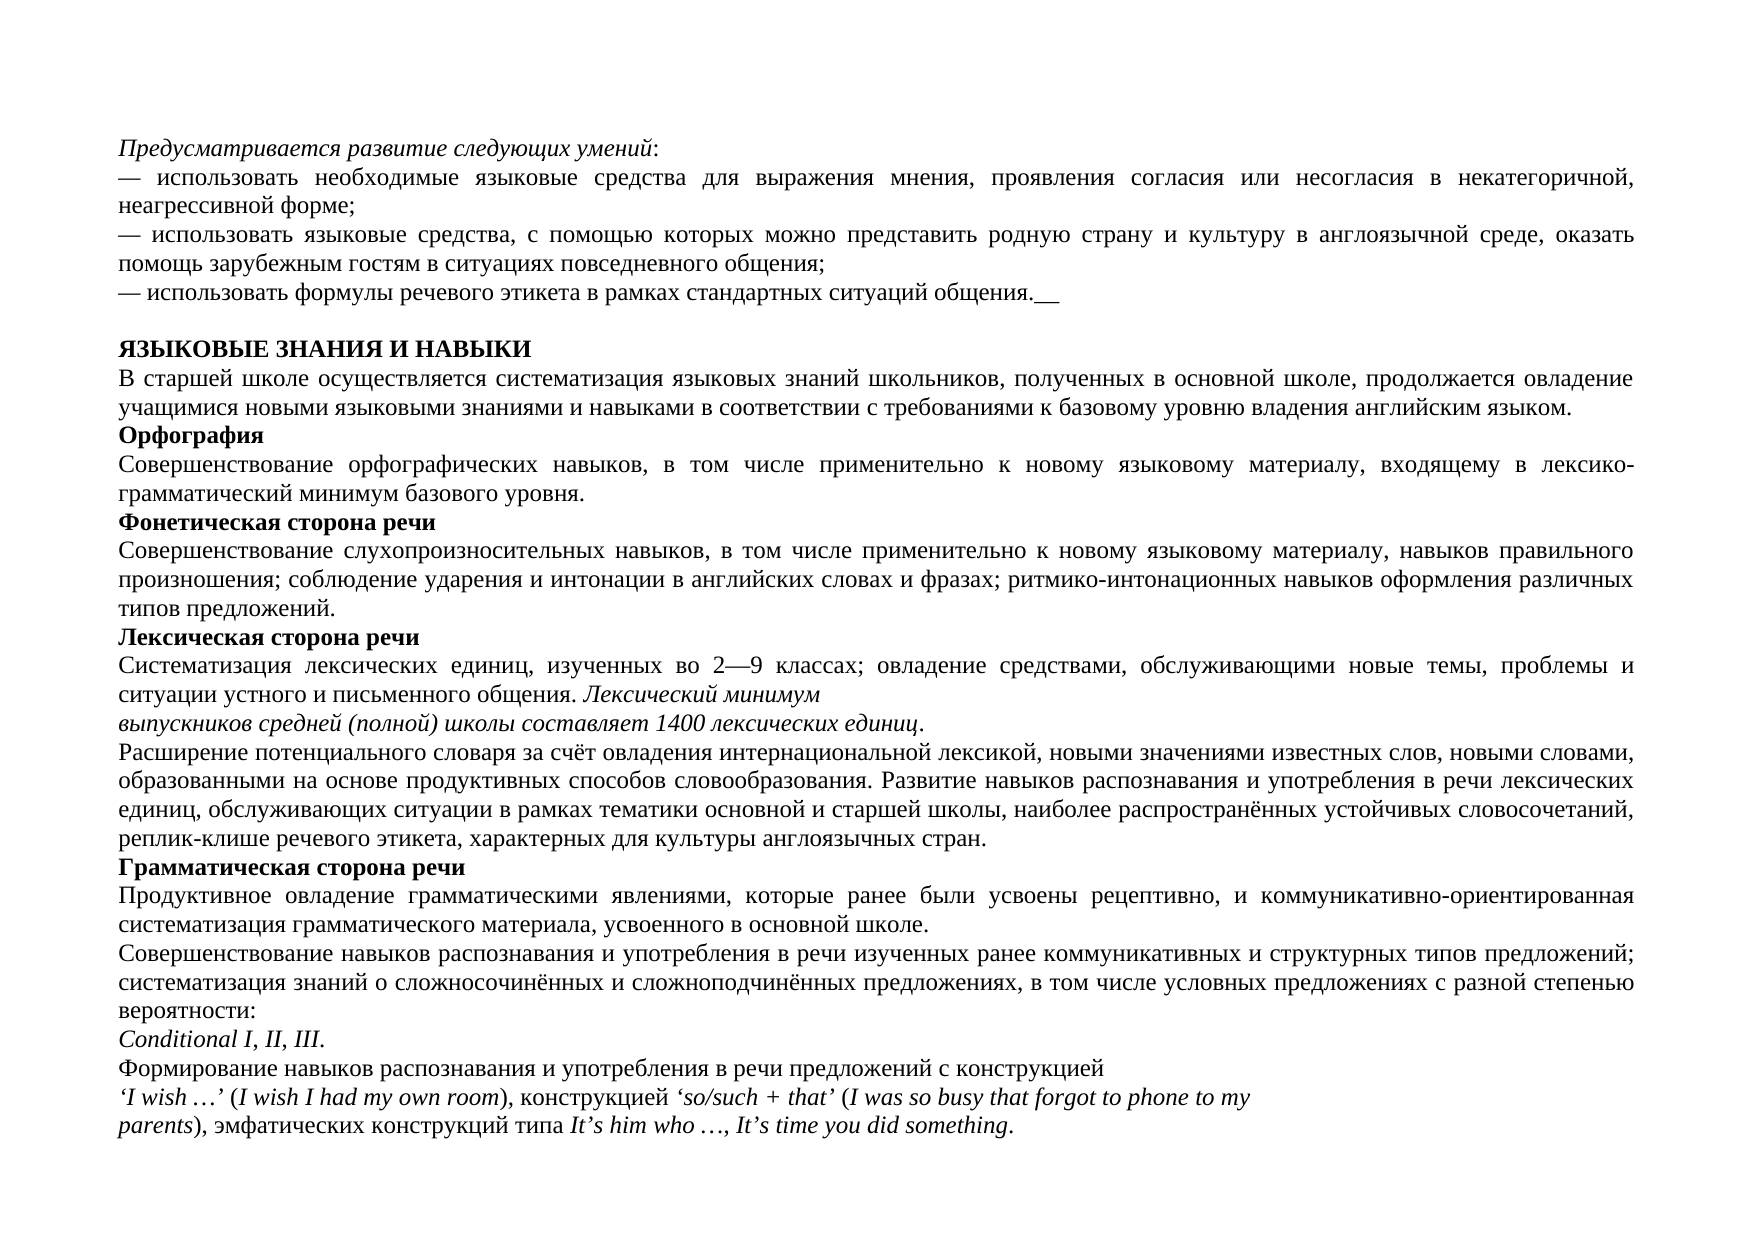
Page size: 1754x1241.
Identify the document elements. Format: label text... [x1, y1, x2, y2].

text Совершенствование навыков распознавания и употребления в речи изученных ранее коммуникативных и структурных типов предложений; систематизация знаний о сложносочинённых и сложноподчинённых предложениях, в том числе условных предложениях с разной степенью вероятности: [118, 938, 1636, 1024]
text В старшей школе осуществляется систематизация языковых знаний школьников, полученных в основной школе, продолжается овладение учащимися новыми языковыми знаниями и навыками в соответствии с требованиями к базовому уровню владения английским языком. [118, 363, 1636, 420]
text Conditional I, II, III. [118, 1024, 1636, 1053]
text Лексическая сторона речи [118, 622, 1636, 650]
text Фонетическая сторона речи [118, 507, 1636, 535]
text выпускников средней (полной) школы составляет 1400 лексических единиц. [118, 708, 1636, 737]
text Совершенствование орфографических навыков, в том числе применительно к новому языковому материалу, входящему в лексико-грамматический минимум базового уровня. [118, 449, 1636, 507]
text — использовать необходимые языковые средства для выражения мнения, проявления согласия или несогласия в некатегоричной, неагрессивной форме; [118, 162, 1636, 219]
text Предусматривается развитие следующих умений: [118, 133, 1636, 162]
text Формирование навыков распознавания и употребления в речи предложений с конструкцией [118, 1053, 1636, 1082]
text parents), эмфатических конструкций типа It’s him who …, It’s time you did something. [118, 1110, 1636, 1139]
text — использовать формулы речевого этикета в рамках стандартных ситуаций общения.__ [118, 277, 1636, 305]
text Расширение потенциального словаря за счёт овладения интернациональной лексикой, новыми значениями известных слов, новыми словами, образованными на основе продуктивных способов словообразования. Развитие навыков распознавания и употребления в речи лексических единиц, обслуживающих ситуации в рамках тематики основной и старшей школы, наиболее распространённых устойчивых словосочетаний, реплик-клише речевого этикета, характерных для культуры англоязычных стран. [118, 737, 1636, 852]
text ‘I wish …’ (I wish I had my own room), конструкцией ‘so/such + that’ (I was so busy that forgot to phone to my [118, 1082, 1636, 1110]
text Грамматическая сторона речи [118, 852, 1636, 880]
text — использовать языковые средства, с помощью которых можно представить родную страну и культуру в англоязычной среде, оказать помощь зарубежным гостям в ситуациях повседневного общения; [118, 219, 1636, 277]
text ЯЗЫКОВЫЕ ЗНАНИЯ И НАВЫКИ [118, 334, 1636, 363]
text Продуктивное овладение грамматическими явлениями, которые ранее были усвоены рецептивно, и коммуникативно-ориентированная систематизация грамматического материала, усвоенного в основной школе. [118, 880, 1636, 938]
text Орфография [118, 420, 1636, 449]
text Систематизация лексических единиц, изученных во 2—9 классах; овладение средствами, обслуживающими новые темы, проблемы и ситуации устного и письменного общения. Лексический минимум [118, 650, 1636, 708]
text Совершенствование слухопроизносительных навыков, в том числе применительно к новому языковому материалу, навыков правильного произношения; соблюдение ударения и интонации в английских словах и фразах; ритмико-интонационных навыков оформления различных типов предложений. [118, 535, 1636, 622]
